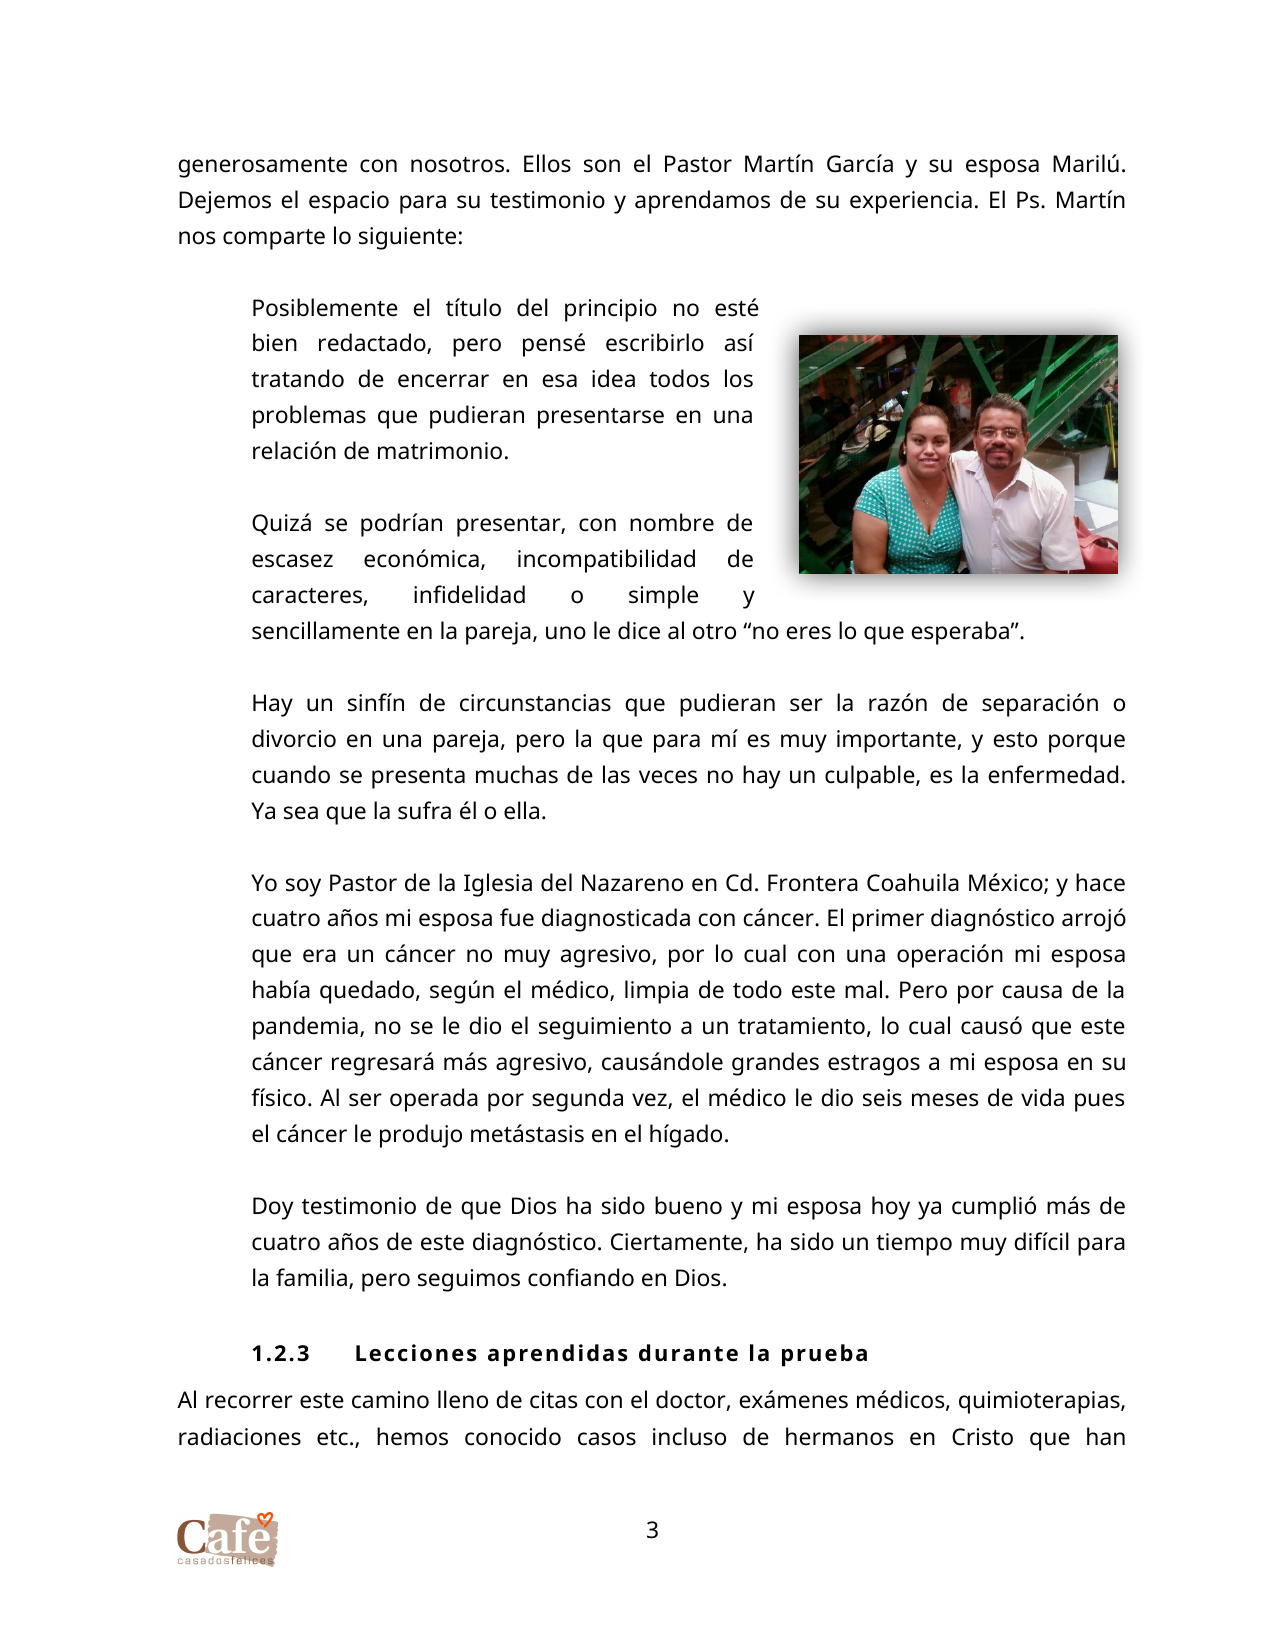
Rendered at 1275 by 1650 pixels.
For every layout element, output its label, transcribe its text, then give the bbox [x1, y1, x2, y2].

text Yo soy Pastor de la Iglesia del Nazareno en Cd. Frontera Coahuila México; y hace cuatro años mi esposa fue diagnosticada con cáncer. El primer diagnóstico arrojó que era un cáncer no muy agresivo, por lo cual con una operación mi esposa había quedado, según el médico, limpia de todo este mal. Pero por causa de la pandemia, no se le dio el seguimiento a un tratamiento, lo cual causó que este cáncer regresará más agresivo, causándole grandes estragos a mi esposa en su físico. Al ser operada por segunda vez, el médico le dio seis meses de vida pues el cáncer le produjo metástasis en el hígado. [251, 866, 1127, 1149]
picture [177, 1512, 278, 1567]
text Posiblemente el título del principio no esté bien redactado, pero pensé escribirlo así tratando de encerrar en esa idea todos los problemas que pudieran presentarse en una relación de matrimonio. [251, 291, 1127, 466]
text De la actitud del samaritano y del reproche que hace Jesús hacia los nueve que no regresar a mostrar agradecimiento, podemos sacar otra lección: que nuestra acción de gracias da gloria a Dios y nos preparara para recibir más de sus bendiciones. [780, 316, 1127, 466]
text Hay un sinfín de circunstancias que pudieran ser la razón de separación o divorcio en una pareja, pero la que para mí es muy importante, y esto porque cuando se presenta muchas de las veces no hay un culpable, es la enfermedad. Ya sea que la sufra él o ella. [251, 687, 1127, 826]
text Doy testimonio de que Dios ha sido bueno y mi esposa hoy ya cumplió más de cuatro años de este diagnóstico. Ciertamente, ha sido un tiempo muy difícil para la familia, pero seguimos confiando en Dios. [251, 1190, 1127, 1293]
text Nos produce felicidad. [780, 507, 1127, 592]
picture [799, 335, 1118, 574]
text Quizá se podrían presentar, con nombre de escasez económica, incompatibilidad de caracteres, infidelidad o simple y sencillamente en la pareja, uno le dice al otro “no eres lo que esperaba”. [251, 507, 1127, 646]
subtitle 1.2.3 Lecciones aprendidas durante la prueba [251, 1338, 1127, 1368]
